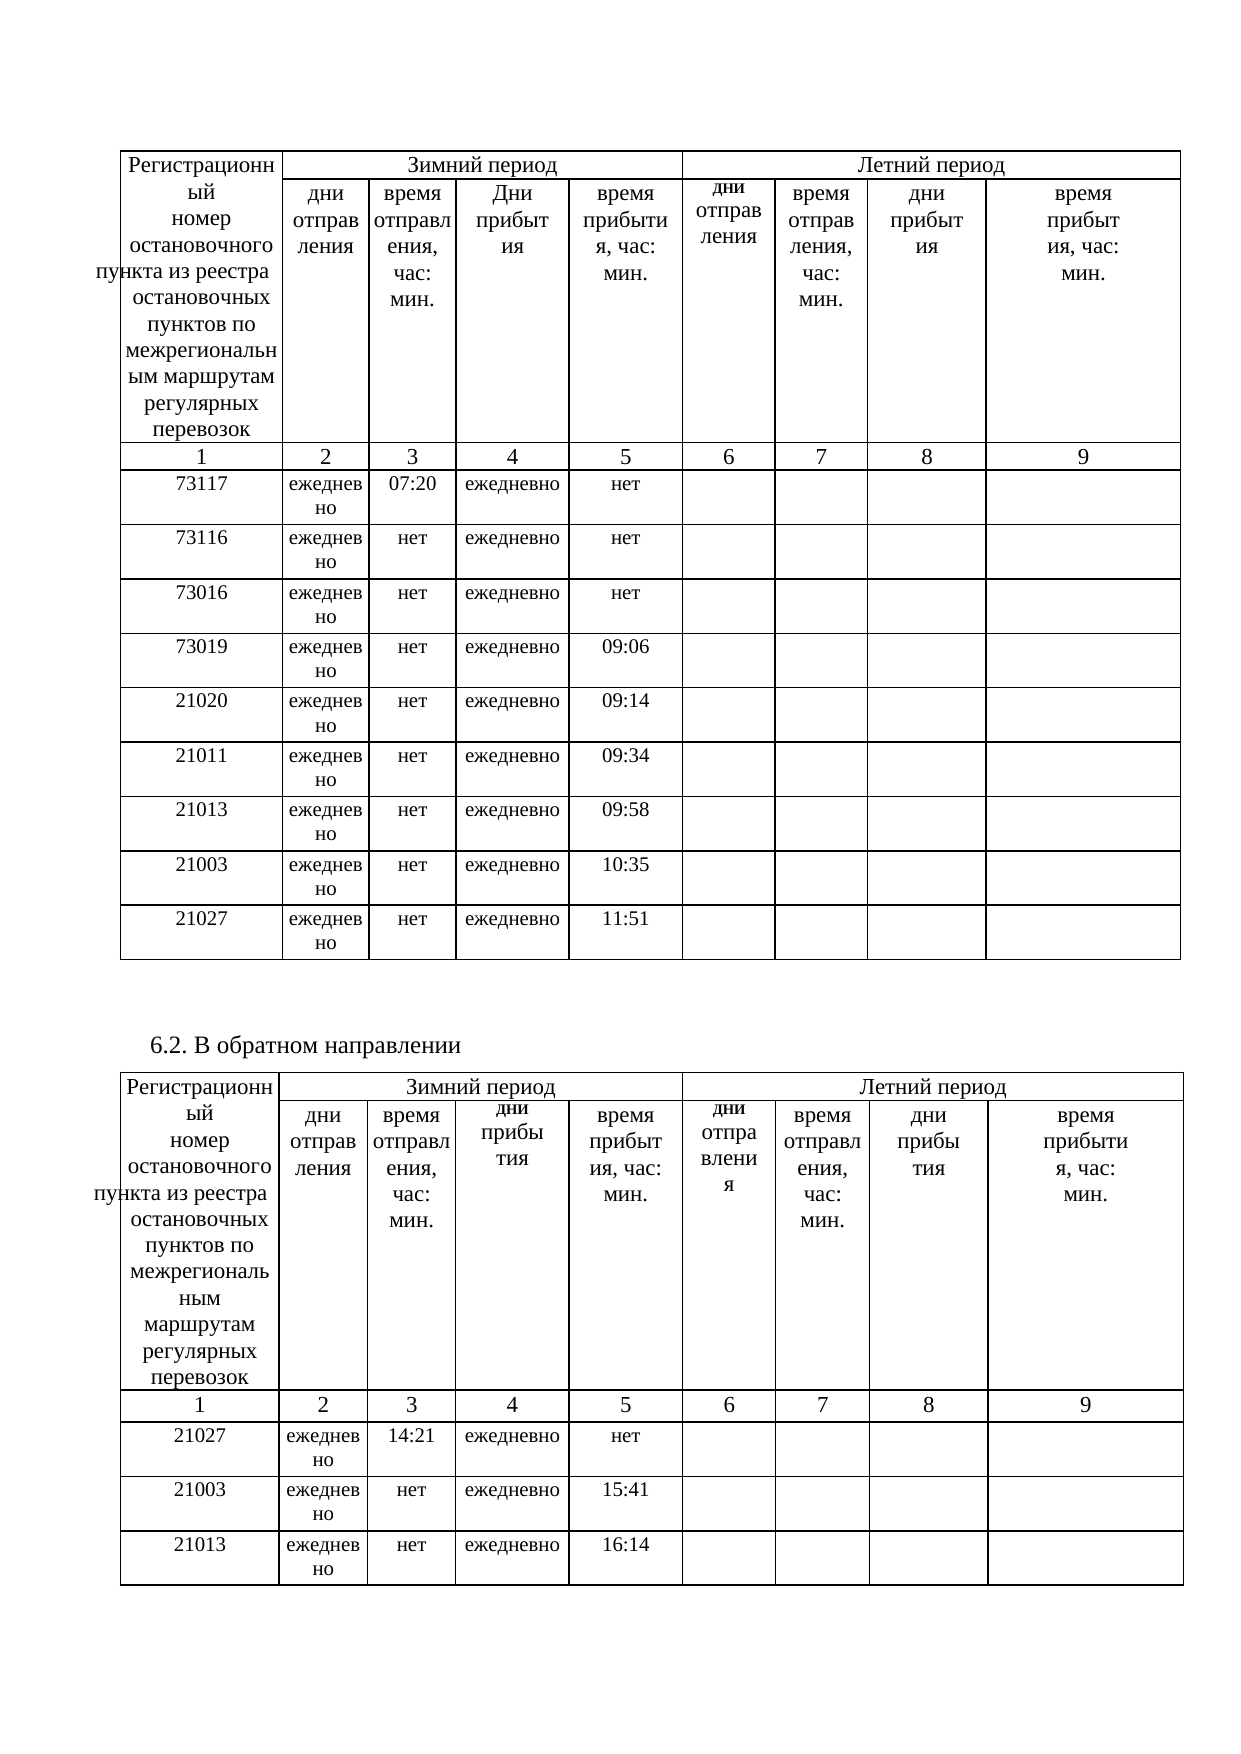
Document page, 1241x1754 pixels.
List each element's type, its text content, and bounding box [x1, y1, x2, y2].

table_cell ежедневно [457, 634, 568, 687]
table_cell ежедневно [280, 1477, 367, 1530]
table_cell [868, 471, 985, 524]
table_cell [776, 906, 867, 959]
table_header Летний период [683, 1073, 1183, 1099]
table_cell ежедневно [283, 743, 368, 796]
table_cell [683, 852, 774, 904]
table_cell нет [370, 525, 455, 578]
table_cell 73116 [121, 525, 282, 578]
table_cell ДНИ прибы тия [456, 1101, 568, 1389]
table_cell 9 [987, 443, 1180, 469]
table_cell 21003 [121, 1477, 278, 1530]
table_cell ежедневно [280, 1423, 367, 1476]
table_cell 9 [989, 1391, 1183, 1421]
table_cell [868, 743, 985, 796]
table_cell [868, 688, 985, 741]
table_cell нет [370, 580, 455, 632]
table_cell [776, 852, 867, 904]
table_cell [776, 1423, 869, 1476]
table_cell 6 [683, 1391, 775, 1421]
table_cell 14:21 [368, 1423, 455, 1476]
table_cell нет [368, 1477, 455, 1530]
table_cell нет [370, 852, 455, 904]
table_cell 21003 [121, 852, 282, 904]
table_cell ежедневно [457, 852, 568, 904]
table_cell время прибыти я, час: мин. [570, 180, 682, 441]
table_cell время отправл ения, час: мин. [776, 1101, 869, 1389]
table_cell 73117 [121, 471, 282, 524]
table_cell [989, 1532, 1183, 1584]
table_cell [683, 688, 774, 741]
table_cell 8 [868, 443, 985, 469]
table_cell [987, 580, 1180, 632]
table_cell нет [370, 634, 455, 687]
table_cell 21011 [121, 743, 282, 796]
table_cell [683, 1423, 775, 1476]
table_cell ежедневно [456, 1477, 568, 1530]
table_cell [987, 906, 1180, 959]
table_cell [987, 634, 1180, 687]
table_cell ежедневно [457, 743, 568, 796]
table_cell 15:41 [570, 1477, 682, 1530]
table_cell [683, 634, 774, 687]
table_cell [683, 906, 774, 959]
table_cell 21020 [121, 688, 282, 741]
table_cell [683, 1532, 775, 1584]
table_cell 21027 [121, 906, 282, 959]
table_cell время прибыт ия, час: мин. [570, 1101, 682, 1389]
table_cell [870, 1423, 987, 1476]
table_cell 4 [457, 443, 568, 469]
table_cell 09:14 [570, 688, 682, 741]
table_cell ДНИ отправ ления [683, 180, 774, 441]
table_cell [683, 1477, 775, 1530]
table_cell ежедневно [457, 797, 568, 850]
table_cell [868, 852, 985, 904]
table_cell нет [570, 580, 682, 632]
table_cell [868, 525, 985, 578]
table_cell 16:14 [570, 1532, 682, 1584]
table_cell 7 [776, 1391, 869, 1421]
table_cell дни прибыт ия [868, 180, 985, 441]
table_cell [987, 525, 1180, 578]
table_cell ежедневно [280, 1532, 367, 1584]
table_cell [776, 525, 867, 578]
table_cell 09:34 [570, 743, 682, 796]
table_cell ежедневно [283, 688, 368, 741]
table_cell [868, 797, 985, 850]
table_cell 1 [121, 1391, 278, 1421]
table_cell время отправл ения, час: мин. [368, 1101, 455, 1389]
table_cell 6 [683, 443, 774, 469]
table_cell время отправл ения, час: мин. [370, 180, 455, 441]
table_header Зимний период [283, 152, 682, 178]
table_cell 4 [456, 1391, 568, 1421]
table_cell [683, 525, 774, 578]
table_cell [776, 797, 867, 850]
table_cell нет [370, 688, 455, 741]
table_cell [776, 743, 867, 796]
table_cell 7 [776, 443, 867, 469]
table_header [121, 1073, 278, 1389]
table_cell ежедневно [283, 525, 368, 578]
table_cell ежедневно [283, 471, 368, 524]
table_cell 8 [870, 1391, 987, 1421]
table_cell ежедневно [457, 471, 568, 524]
table_cell ежедневно [457, 580, 568, 632]
table_cell [683, 797, 774, 850]
table_cell [989, 1477, 1183, 1530]
table_cell [987, 743, 1180, 796]
table_cell 09:06 [570, 634, 682, 687]
table_cell [776, 471, 867, 524]
table_cell ежедневно [456, 1532, 568, 1584]
table_cell ежедневно [457, 906, 568, 959]
table_cell нет [570, 471, 682, 524]
table_cell [987, 797, 1180, 850]
table_cell ежедневно [457, 525, 568, 578]
table_cell ежедневно [283, 852, 368, 904]
table_cell дни отправ ления [283, 180, 368, 441]
table_cell 09:58 [570, 797, 682, 850]
table_cell 73019 [121, 634, 282, 687]
table_cell 11:51 [570, 906, 682, 959]
table_cell 2 [283, 443, 368, 469]
table_cell [776, 1532, 869, 1584]
table_cell время отправ ления, час: мин. [776, 180, 867, 441]
table_cell время прибыти я, час: мин. [989, 1101, 1183, 1389]
table_cell [683, 580, 774, 632]
table_cell 21013 [121, 797, 282, 850]
table_cell [870, 1532, 987, 1584]
table_cell 07:20 [370, 471, 455, 524]
table_cell [868, 580, 985, 632]
table_cell 5 [570, 1391, 682, 1421]
table_cell [776, 688, 867, 741]
table_cell ежедневно [283, 797, 368, 850]
table_cell 73016 [121, 580, 282, 632]
table_cell 2 [280, 1391, 367, 1421]
table_cell дни прибы тия [870, 1101, 987, 1389]
table_cell время прибыт ия, час: мин. [987, 180, 1180, 441]
table_cell [776, 634, 867, 687]
table_cell нет [370, 743, 455, 796]
table_cell ежедневно [283, 580, 368, 632]
table_cell дни отправ ления [280, 1101, 367, 1389]
table_cell [868, 634, 985, 687]
table_cell 5 [570, 443, 682, 469]
table_cell ежедневно [283, 906, 368, 959]
table_cell [987, 688, 1180, 741]
table_cell [776, 580, 867, 632]
table_cell [870, 1477, 987, 1530]
table_header Зимний период [280, 1073, 682, 1099]
table_cell [987, 852, 1180, 904]
table_cell нет [370, 797, 455, 850]
table_cell [987, 471, 1180, 524]
table_cell нет [368, 1532, 455, 1584]
table_header Регистрационный номер остановочного пункта из реестра остановочных пунктов по межрегиональным маршрутам регулярных перевозок [121, 152, 282, 441]
table_cell [683, 471, 774, 524]
table_cell Дни прибыт ия [457, 180, 568, 441]
table_cell ежедневно [283, 634, 368, 687]
table_cell ежедневно [457, 688, 568, 741]
table_cell нет [370, 906, 455, 959]
table_cell 3 [370, 443, 455, 469]
table_cell нет [570, 1423, 682, 1476]
table_cell ДНИ отпра влени я [683, 1101, 775, 1389]
table_cell [989, 1423, 1183, 1476]
table_cell ежедневно [456, 1423, 568, 1476]
table_cell 3 [368, 1391, 455, 1421]
text 6.2. В обратном направлении [150, 1030, 1090, 1059]
table_cell [776, 1477, 869, 1530]
table_cell нет [570, 525, 682, 578]
table_header Летний период [683, 152, 1180, 178]
table_cell 1 [121, 443, 282, 469]
table_cell 10:35 [570, 852, 682, 904]
table_cell 21027 [121, 1423, 278, 1476]
table_cell 21013 [121, 1532, 278, 1584]
table_cell [683, 743, 774, 796]
table_cell [868, 906, 985, 959]
